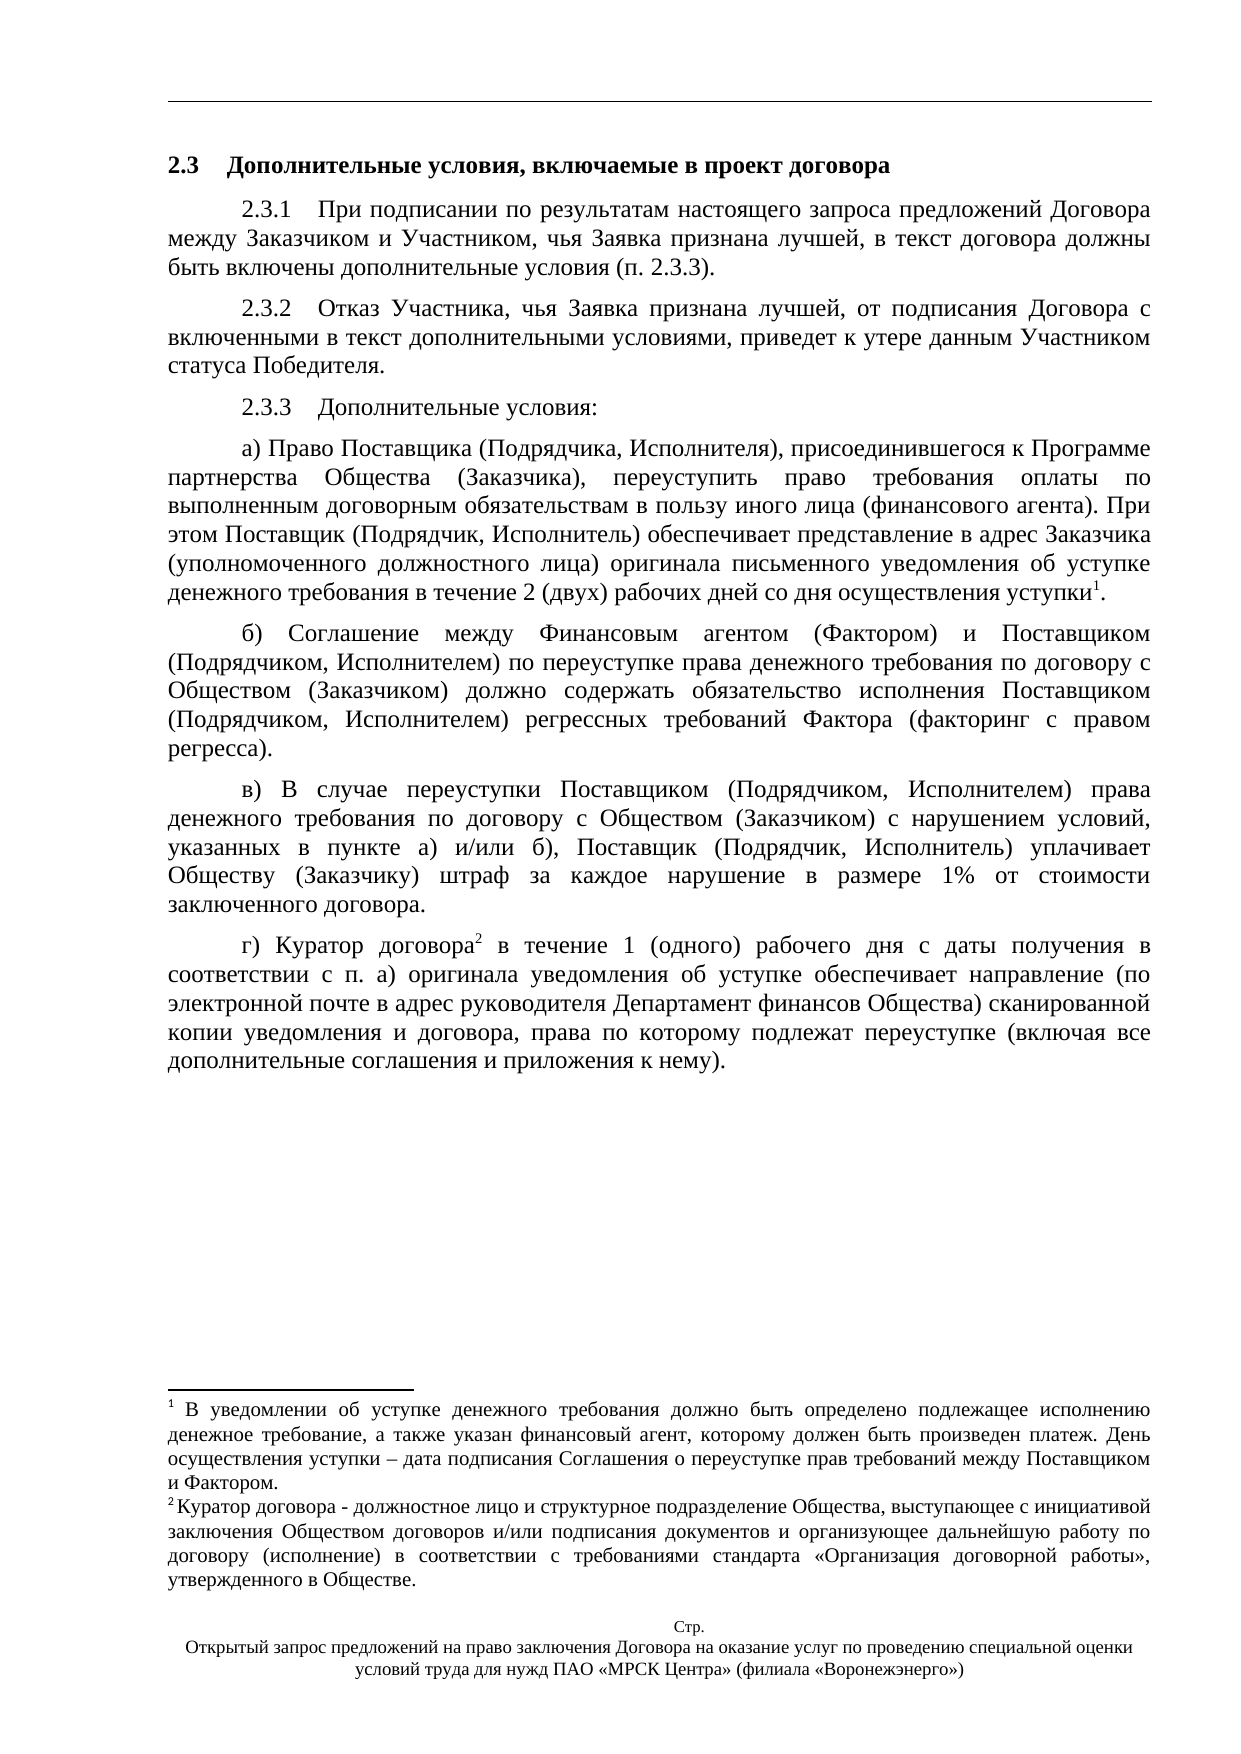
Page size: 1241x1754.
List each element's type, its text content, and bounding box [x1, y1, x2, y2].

subtitle б) Соглашение между Финансовым агентом (Фактором) и Поставщиком (Подрядчиком, Исполнителем) по переуступке права денежного требования по договору с Обществом (Заказчиком) должно содержать обязательство исполнения Поставщиком (Подрядчиком, Исполнителем) регрессных требований Фактора (факторинг с правом регресса). [168, 618, 1152, 762]
subtitle в) В случае переуступки Поставщиком (Подрядчиком, Исполнителем) права денежного требования по договору с Обществом (Заказчиком) с нарушением условий, указанных в пункте а) и/или б), Поставщик (Подрядчик, Исполнитель) уплачивает Обществу (Заказчику) штраф за каждое нарушение в размере 1% от стоимости заключенного договора. [168, 774, 1152, 918]
subtitle а) Право Поставщика (Подрядчика, Исполнителя), присоединившегося к Программе партнерства Общества (Заказчика), переуступить право требования оплаты по выполненным договорным обязательствам в пользу иного лица (финансового агента). При этом Поставщик (Подрядчик, Исполнитель) обеспечивает представление в адрес Заказчика (уполномоченного должностного лица) оригинала письменного уведомления об уступке денежного требования в течение 2 (двух) рабочих дней со дня осуществления уступки. [168, 433, 1152, 605]
subtitle Дополнительные условия, включаемые в проект договора [168, 150, 1152, 179]
subtitle При подписании по результатам настоящего запроса предложений Договора между Заказчиком и Участником, чья Заявка признана лучшей, в текст договора должны быть включены дополнительные условия (п. 2.3.3). [168, 194, 1152, 280]
subtitle г) Куратор договора в течение 1 (одного) рабочего дня с даты получения в соответствии с п. а) оригинала уведомления об уступке обеспечивает направление (по электронной почте в адрес руководителя Департамент финансов Общества) сканированной копии уведомления и договора, права по которому подлежат переуступке (включая все дополнительные соглашения и приложения к нему). [168, 930, 1152, 1074]
subtitle Отказ Участника, чья Заявка признана лучшей, от подписания Договора с включенными в текст дополнительными условиями, приведет к утере данным Участником статуса Победителя. [168, 293, 1152, 379]
subtitle Дополнительные условия: [168, 392, 1152, 420]
